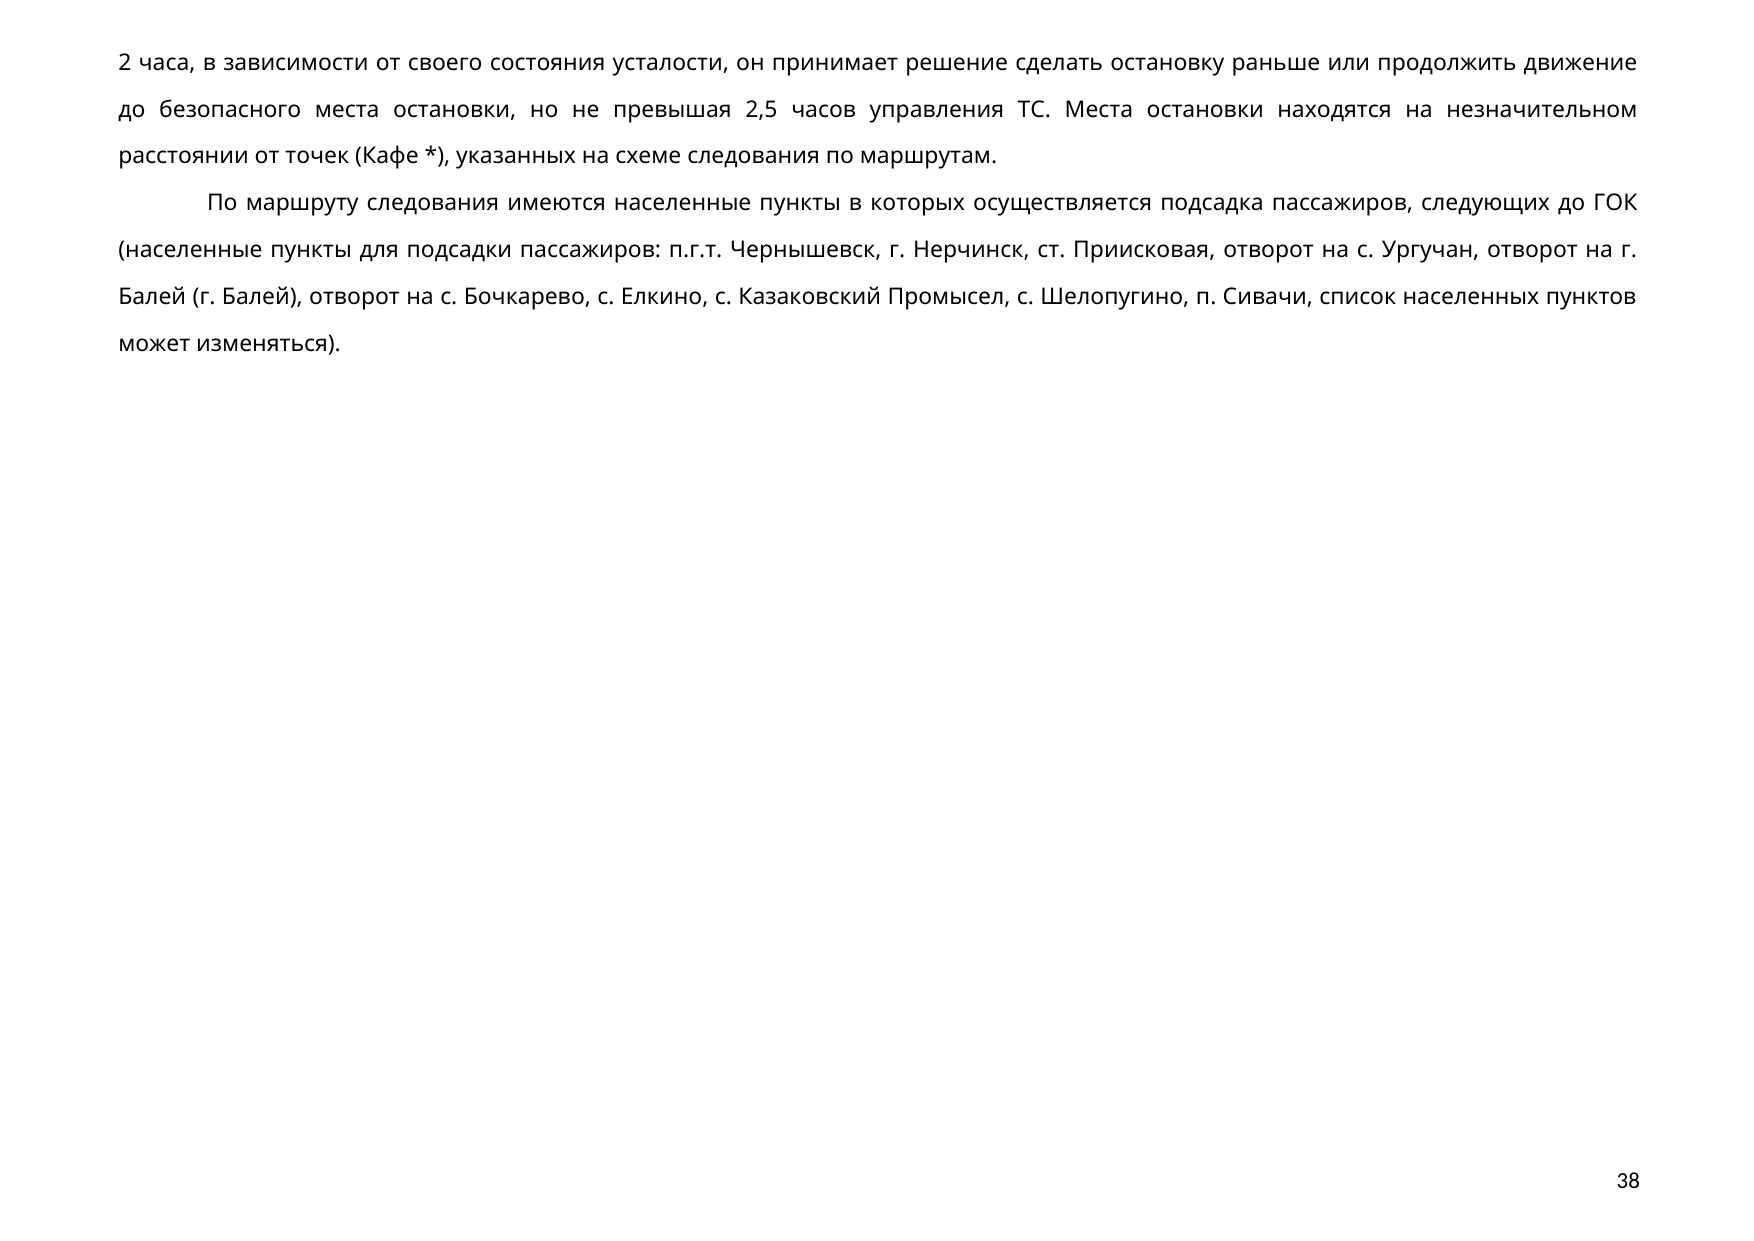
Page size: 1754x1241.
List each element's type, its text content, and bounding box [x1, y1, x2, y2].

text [118, 46, 1639, 171]
text По маршруту следования имеются населенные пункты в которых осуществляется подсадка пассажиров, следующих до ГОК (населенные пункты для подсадки пассажиров: п.г.т. Чернышевск, г. Нерчинск, ст. Приисковая, отворот на с. Ургучан, отворот на г. Балей (г. Балей), отворот на с. Бочкарево, с. Елкино, с. Казаковский Промысел, с. Шелопугино, п. Сивачи, список населенных пунктов может изменяться). [118, 186, 1639, 358]
